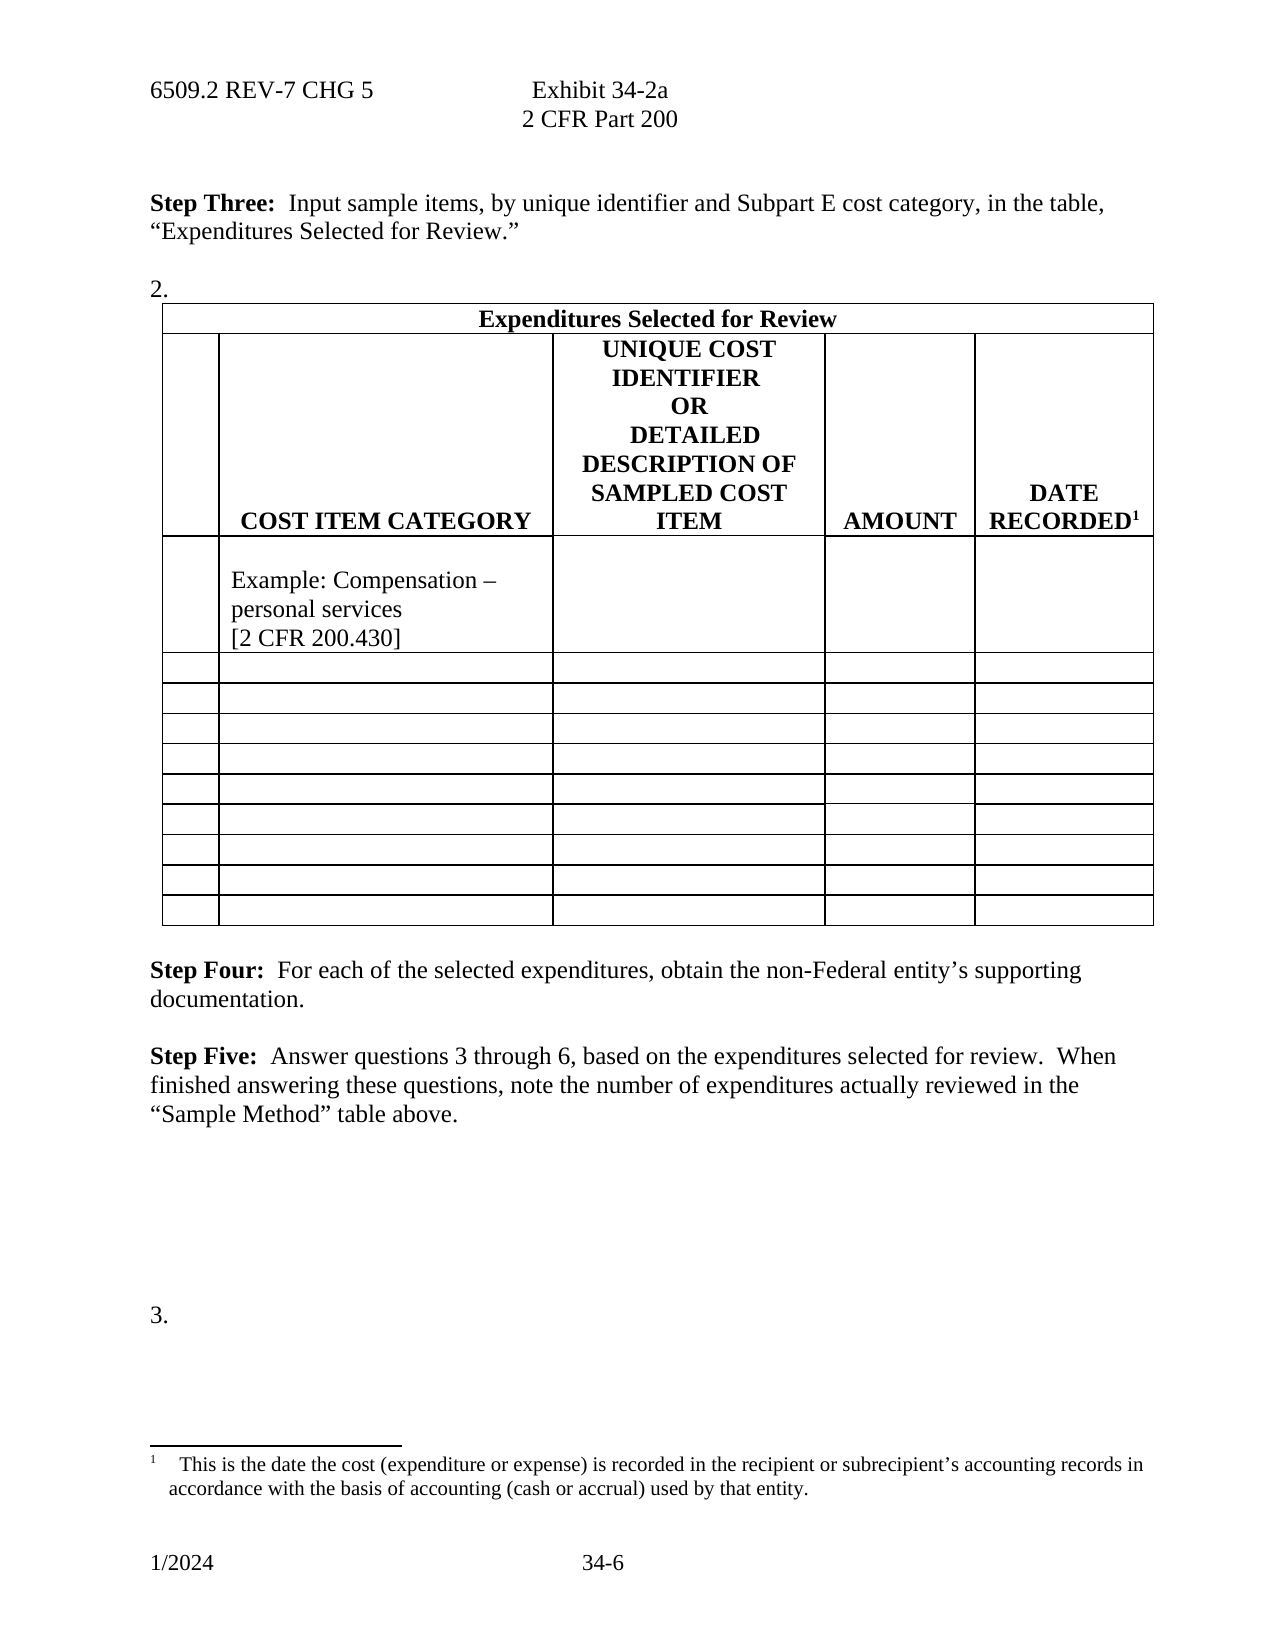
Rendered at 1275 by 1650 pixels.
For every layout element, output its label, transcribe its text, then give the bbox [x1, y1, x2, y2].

table_cell [826, 775, 974, 803]
list Step Five: Answer questions 3 through 6, based on the expenditures selected for review. When finished answering these questions, note the number of expenditures actually reviewed in the “Sample Method” table above. [150, 1041, 1153, 1127]
table_cell [163, 896, 218, 924]
table_cell [826, 896, 974, 924]
table_cell [163, 714, 218, 743]
table_cell [826, 653, 974, 682]
table_cell [976, 653, 1153, 682]
table_cell [220, 835, 552, 864]
table_cell AMOUNT [826, 334, 974, 535]
table_header Expenditures Selected for Review [163, 304, 1153, 332]
table_cell [554, 684, 824, 712]
table_cell [976, 714, 1153, 743]
table_cell [220, 684, 552, 712]
table_cell [976, 835, 1153, 864]
table_cell [976, 537, 1153, 652]
table_cell [554, 805, 824, 834]
table_cell [976, 684, 1153, 712]
table_cell [976, 866, 1153, 894]
table_cell [554, 744, 824, 773]
table_cell [554, 896, 824, 924]
table_cell [220, 714, 552, 743]
table_cell [163, 684, 218, 712]
table_cell [220, 744, 552, 773]
table_cell [826, 866, 974, 894]
table_cell [554, 653, 824, 682]
table_cell [826, 537, 974, 652]
table_cell [826, 714, 974, 743]
table_cell [220, 775, 552, 803]
table_cell [826, 804, 974, 834]
table_cell [163, 744, 218, 773]
list 3. [150, 1300, 1153, 1329]
table_cell [554, 714, 824, 743]
table_cell [163, 866, 218, 894]
table_cell [220, 896, 552, 924]
table_cell [976, 805, 1153, 834]
table_cell [976, 896, 1153, 924]
table_cell UniQue COST IdenTIFIER OR detailed Description of sampled Cost Item [554, 334, 824, 535]
table_cell [554, 835, 824, 864]
table_cell [220, 805, 552, 834]
table_cell [163, 334, 218, 535]
table_cell [163, 537, 218, 652]
table_cell [220, 653, 552, 682]
table_cell [554, 866, 824, 894]
table_cell Cost Item Category [220, 334, 552, 535]
table_cell [826, 744, 974, 773]
table_cell [220, 866, 552, 894]
table_cell [826, 684, 974, 712]
table_cell Example: Compensation – personal services [2 CFR 200.430] [220, 537, 552, 652]
table_cell [163, 775, 218, 803]
table_cell [163, 835, 218, 864]
table_cell [976, 775, 1153, 803]
table_cell [826, 835, 974, 864]
table_cell DATE RECORDED [976, 334, 1153, 535]
text Step Three: Input sample items, by unique identifier and Subpart E cost category, in the table, “Expenditures Selected for Review.” [150, 188, 1153, 245]
table_cell [163, 653, 218, 682]
list Step Four: For each of the selected expenditures, obtain the non-Federal entity’s supporting documentation. [150, 955, 1153, 1012]
table_cell [554, 536, 824, 652]
table_cell [554, 775, 824, 803]
table_cell [976, 744, 1153, 773]
list 2. [150, 274, 1153, 303]
table_cell [163, 805, 218, 834]
